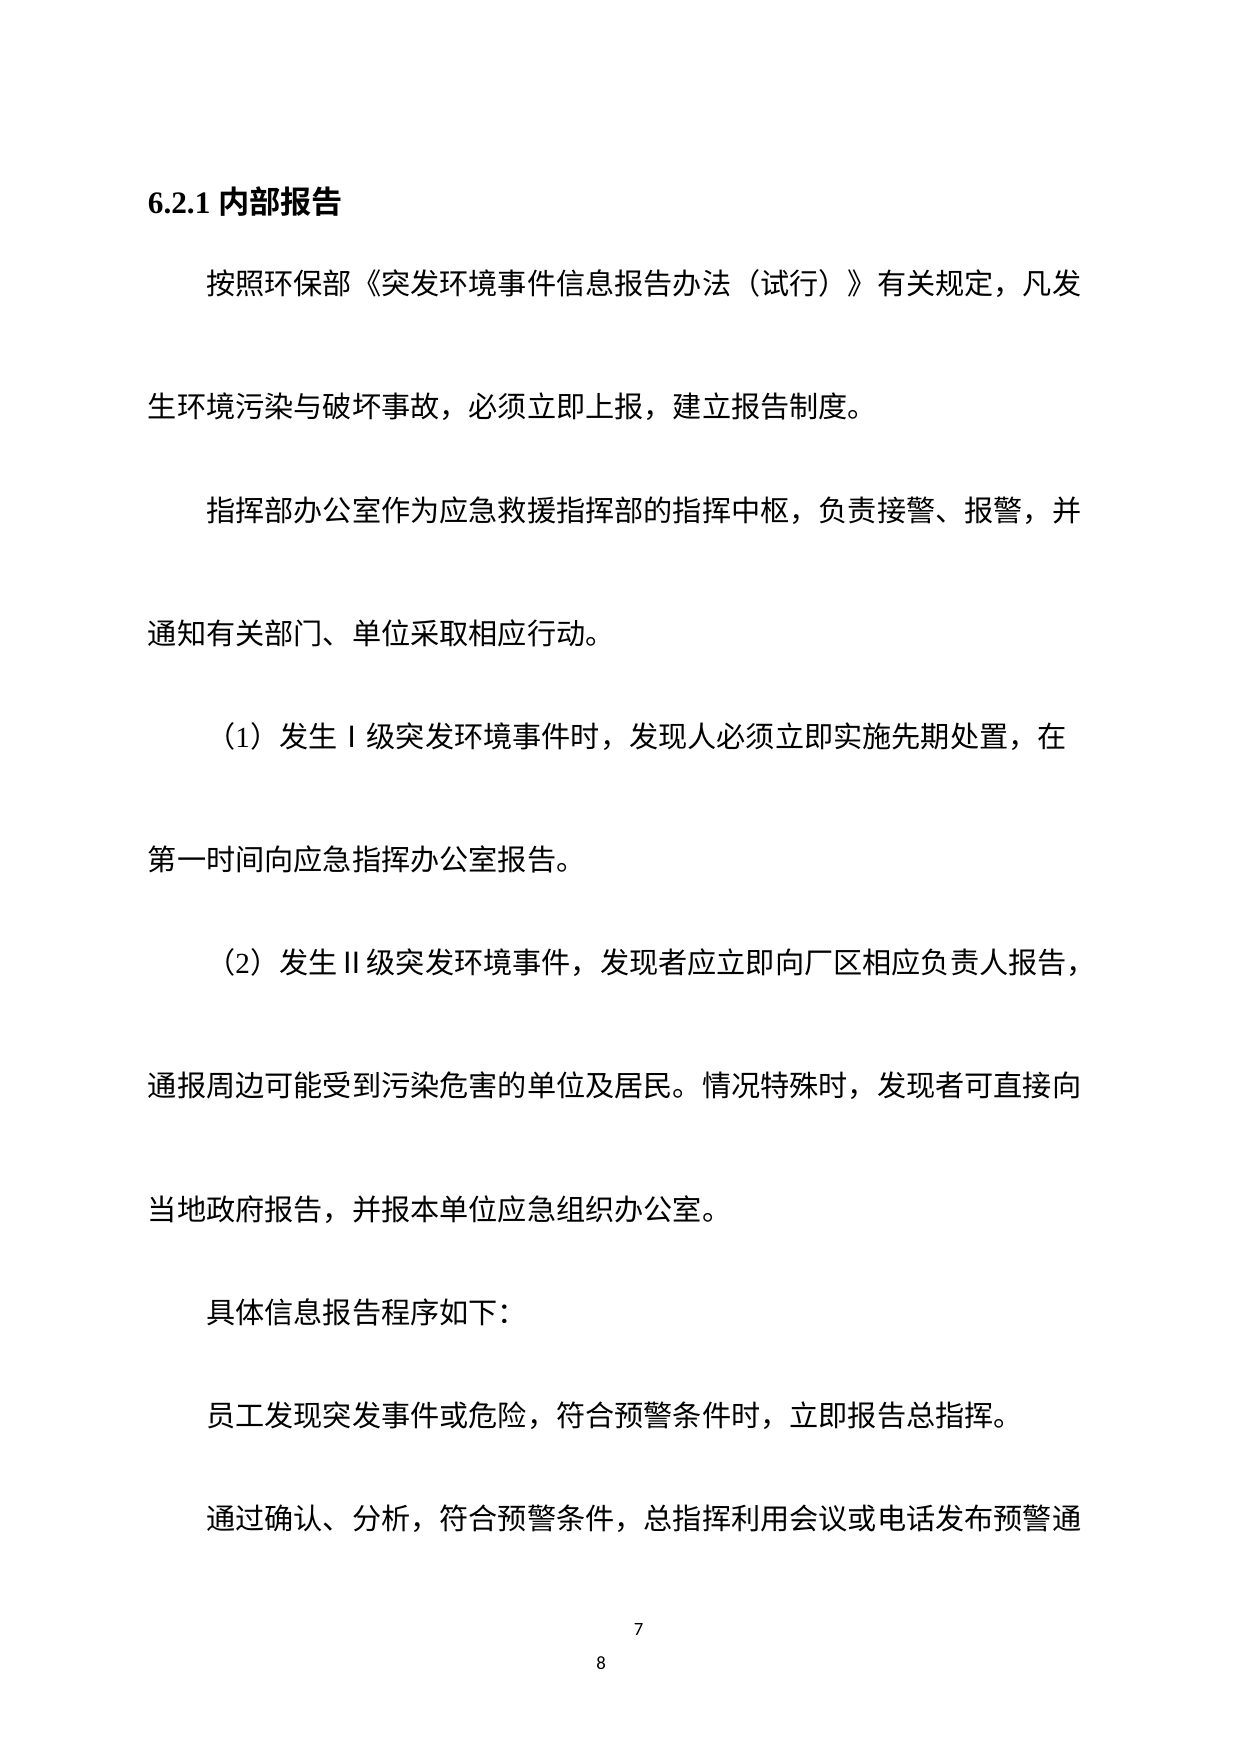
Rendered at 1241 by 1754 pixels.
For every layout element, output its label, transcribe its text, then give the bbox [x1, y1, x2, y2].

text （2）发生Ⅱ级突发环境事件，发现者应立即向厂区相应负责人报告，通报周边可能受到污染危害的单位及居民。情况特殊时，发现者可直接向当地政府报告，并报本单位应急组织办公室。 [148, 920, 1093, 1248]
text 指挥部办公室作为应急救援指挥部的指挥中枢，负责接警、报警，并通知有关部门、单位采取相应行动。 [148, 467, 1093, 672]
subtitle 6.2.1 内部报告 [148, 159, 1093, 241]
text 按照环保部《突发环境事件信息报告办法（试行）》有关规定，凡发生环境污染与破坏事故，必须立即上报，建立报告制度。 [148, 241, 1093, 446]
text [148, 1476, 1093, 1558]
text 具体信息报告程序如下： [148, 1269, 1093, 1351]
text 员工发现突发事件或危险，符合预警条件时，立即报告总指挥。 [148, 1373, 1093, 1455]
text （1）发生Ⅰ级突发环境事件时，发现人必须立即实施先期处置，在第一时间向应急指挥办公室报告。 [148, 693, 1093, 899]
